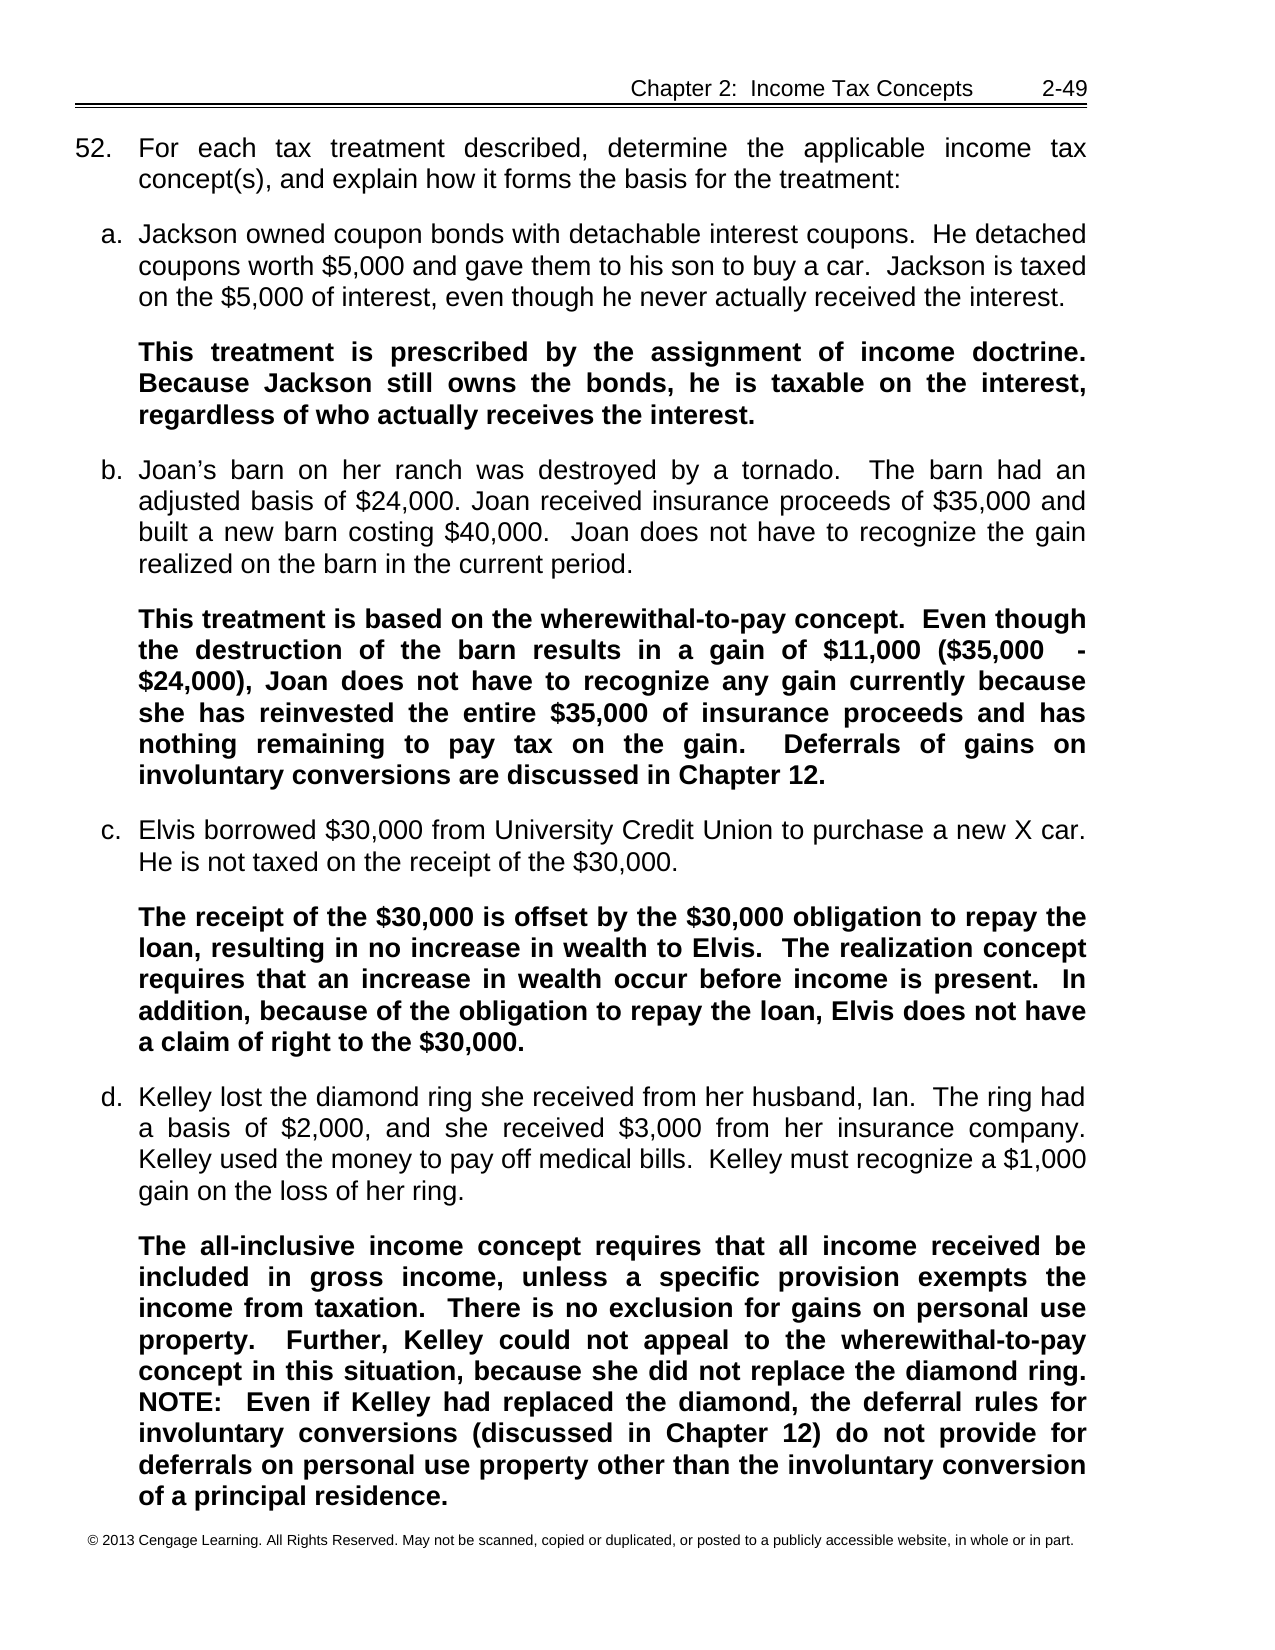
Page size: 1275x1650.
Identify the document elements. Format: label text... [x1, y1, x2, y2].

text The receipt of the $30,000 is offset by the $30,000 obligation to repay the loan, resulting in no increase in wealth to Elvis. The realization concept requires that an increase in wealth occur before income is present. In addition, because of the obligation to repay the loan, Elvis does not have a claim of right to the $30,000. [101, 901, 1087, 1057]
text a. Jackson owned coupon bonds with detachable interest coupons. He detached coupons worth $5,000 and gave them to his son to buy a car. Jackson is taxed on the $5,000 of interest, even though he never actually received the interest. [101, 218, 1087, 312]
text This treatment is based on the wherewithal-to-pay concept. Even though the destruction of the barn results in a gain of $11,000 ($35,000 - $24,000), Joan does not have to recognize any gain currently because she has reinvested the entire $35,000 of insurance proceeds and has nothing remaining to pay tax on the gain. Deferrals of gains on involuntary conversions are discussed in Chapter 12. [101, 603, 1087, 790]
text d. Kelley lost the diamond ring she received from her husband, Ian. The ring had a basis of $2,000, and she received $3,000 from her insurance company. Kelley used the money to pay off medical bills. Kelley must recognize a $1,000 gain on the loss of her ring. [101, 1081, 1087, 1206]
text c. Elvis borrowed $30,000 from University Credit Union to purchase a new X car. He is not taxed on the receipt of the $30,000. [101, 814, 1087, 877]
text 52. For each tax treatment described, determine the applicable income tax concept(s), and explain how it forms the basis for the treatment: [75, 132, 1087, 194]
text This treatment is prescribed by the assignment of income doctrine. Because Jackson still owns the bonds, he is taxable on the interest, regardless of who actually receives the interest. [101, 336, 1087, 430]
text The all-inclusive income concept requires that all income received be included in gross income, unless a specific provision exempts the income from taxation. There is no exclusion for gains on personal use property. Further, Kelley could not appeal to the wherewithal-to-pay concept in this situation, because she did not replace the diamond ring. NOTE: Even if Kelley had replaced the diamond, the deferral rules for involuntary conversions (discussed in Chapter 12) do not provide for deferrals on personal use property other than the involuntary conversion of a principal residence. [101, 1230, 1087, 1511]
text b. Joan’s barn on her ranch was destroyed by a tornado. The barn had an adjusted basis of $24,000. Joan received insurance proceeds of $35,000 and built a new barn costing $40,000. Joan does not have to recognize the gain realized on the barn in the current period. [101, 454, 1087, 579]
